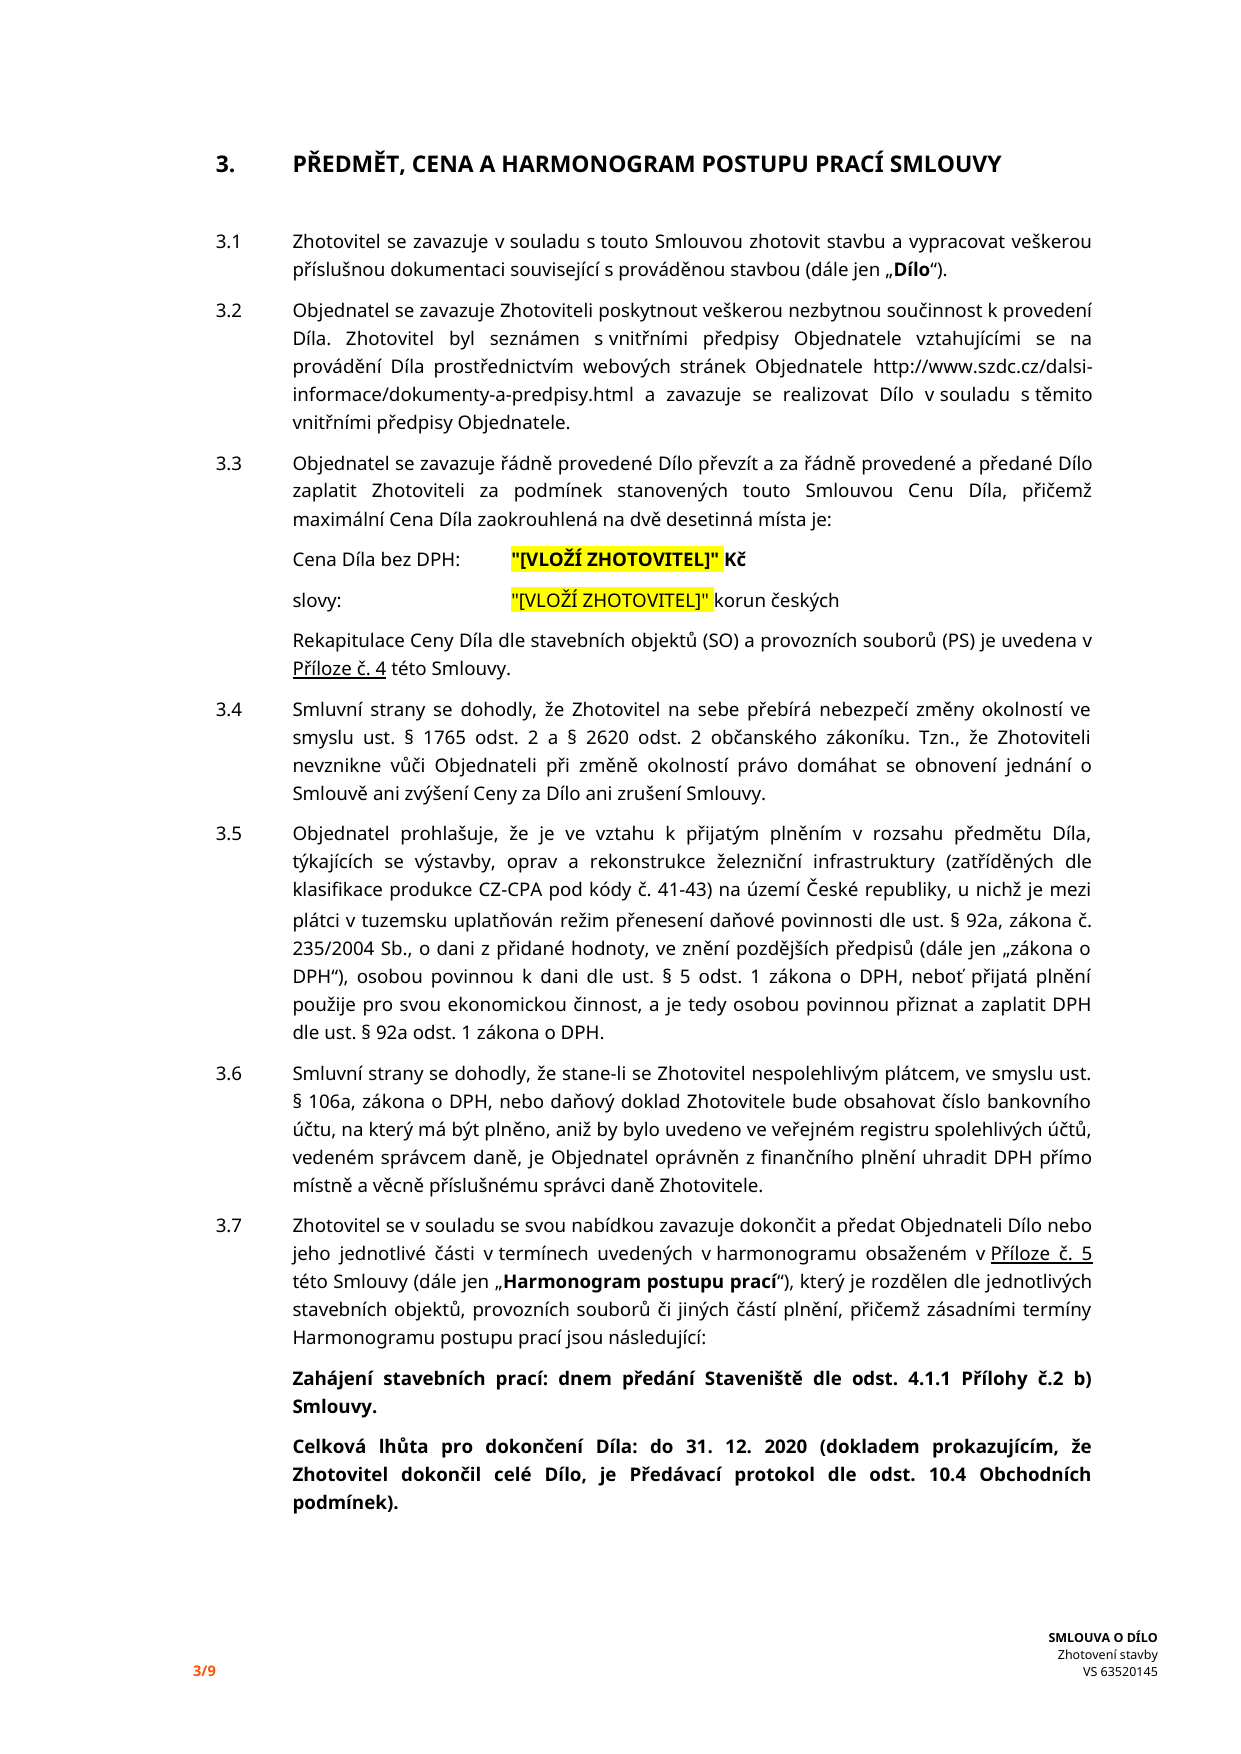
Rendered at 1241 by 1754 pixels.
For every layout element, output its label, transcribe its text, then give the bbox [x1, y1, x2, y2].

text Objednatel se zavazuje řádně provedené Dílo převzít a za řádně provedené a předané Dílo zaplatit Zhotoviteli za podmínek stanovených touto Smlouvou Cenu Díla, přičemž maximální Cena Díla zaokrouhlená na dvě desetinná místa je: [216, 450, 1093, 531]
text PŘEDMĚT, CENA A HARMONOGRAM POSTUPU PRACÍ SMLOUVY [216, 147, 1093, 179]
text Celková lhůta pro dokončení Díla: do 31. 12. 2020 (dokladem prokazujícím, že Zhotovitel dokončil celé Dílo, je Předávací protokol dle odst. 10.4 Obchodních podmínek). [292, 1434, 1093, 1515]
text Zahájení stavebních prací: dnem předání Staveniště dle odst. 4.1.1 Přílohy č.2 b) Smlouvy. [292, 1365, 1093, 1419]
text slovy: korun českých [292, 587, 511, 612]
text Zhotovitel se zavazuje v souladu s touto Smlouvou zhotovit stavbu a vypracovat veškerou příslušnou dokumentaci související s prováděnou stavbou (dále jen „Dílo“). [216, 229, 1093, 282]
text Cena Díla bez DPH: Kč [292, 546, 511, 572]
text Rekapitulace Ceny Díla dle stavebních objektů (SO) a provozních souborů (PS) je uvedena v Příloze č. 4 této Smlouvy. [292, 627, 1093, 681]
text Smluvní strany se dohodly, že Zhotovitel na sebe přebírá nebezpečí změny okolností ve smyslu ust. § 1765 odst. 2 a § 2620 odst. 2 občanského zákoníku. Tzn., že Zhotoviteli nevznikne vůči Objednateli při změně okolností právo domáhat se obnovení jednání o Smlouvě ani zvýšení Ceny za Dílo ani zrušení Smlouvy. [216, 696, 1093, 806]
text Cena Díla bez DPH: Kč [724, 546, 1093, 572]
text Zhotovitel se v souladu se svou nabídkou zavazuje dokončit a předat Objednateli Dílo nebo jeho jednotlivé části v termínech uvedených v harmonogramu obsaženém v Příloze č. 5 této Smlouvy (dále jen „Harmonogram postupu prací“), který je rozdělen dle jednotlivých stavebních objektů, provozních souborů či jiných částí plnění, přičemž zásadními termíny Harmonogramu postupu prací jsou následující: [216, 1212, 1093, 1350]
text Objednatel se zavazuje Zhotoviteli poskytnout veškerou nezbytnou součinnost k provedení Díla. Zhotovitel byl seznámen s vnitřními předpisy Objednatele vztahujícími se na provádění Díla prostřednictvím webových stránek Objednatele http://www.szdc.cz/dalsi-informace/dokumenty-a-predpisy.html a zavazuje se realizovat Dílo v souladu s těmito vnitřními předpisy Objednatele. [216, 297, 1093, 435]
text Objednatel prohlašuje, že je ve vztahu k přijatým plněním v rozsahu předmětu Díla, týkajících se výstavby, oprav a rekonstrukce železniční infrastruktury (zatříděných dle klasifikace produkce CZ-CPA pod kódy č. 41-43) na území České republiky, u nichž je mezi plátci v tuzemsku uplatňován režim přenesení daňové povinnosti dle ust. § 92a, zákona č. 235/2004 Sb., o dani z přidané hodnoty, ve znění pozdějších předpisů (dále jen „zákona o DPH“), osobou povinnou k dani dle ust. § 5 odst. 1 zákona o DPH, neboť přijatá plnění použije pro svou ekonomickou činnost, a je tedy osobou povinnou přiznat a zaplatit DPH dle ust. § 92a odst. 1 zákona o DPH. [216, 821, 1093, 1045]
text Smluvní strany se dohodly, že stane-li se Zhotovitel nespolehlivým plátcem, ve smyslu ust. § 106a, zákona o DPH, nebo daňový doklad Zhotovitele bude obsahovat číslo bankovního účtu, na který má být plněno, aniž by bylo uvedeno ve veřejném registru spolehlivých účtů, vedeném správcem daně, je Objednatel oprávněn z finančního plnění uhradit DPH přímo místně a věcně příslušnému správci daně Zhotovitele. [216, 1060, 1093, 1197]
text slovy: korun českých [714, 587, 1093, 612]
